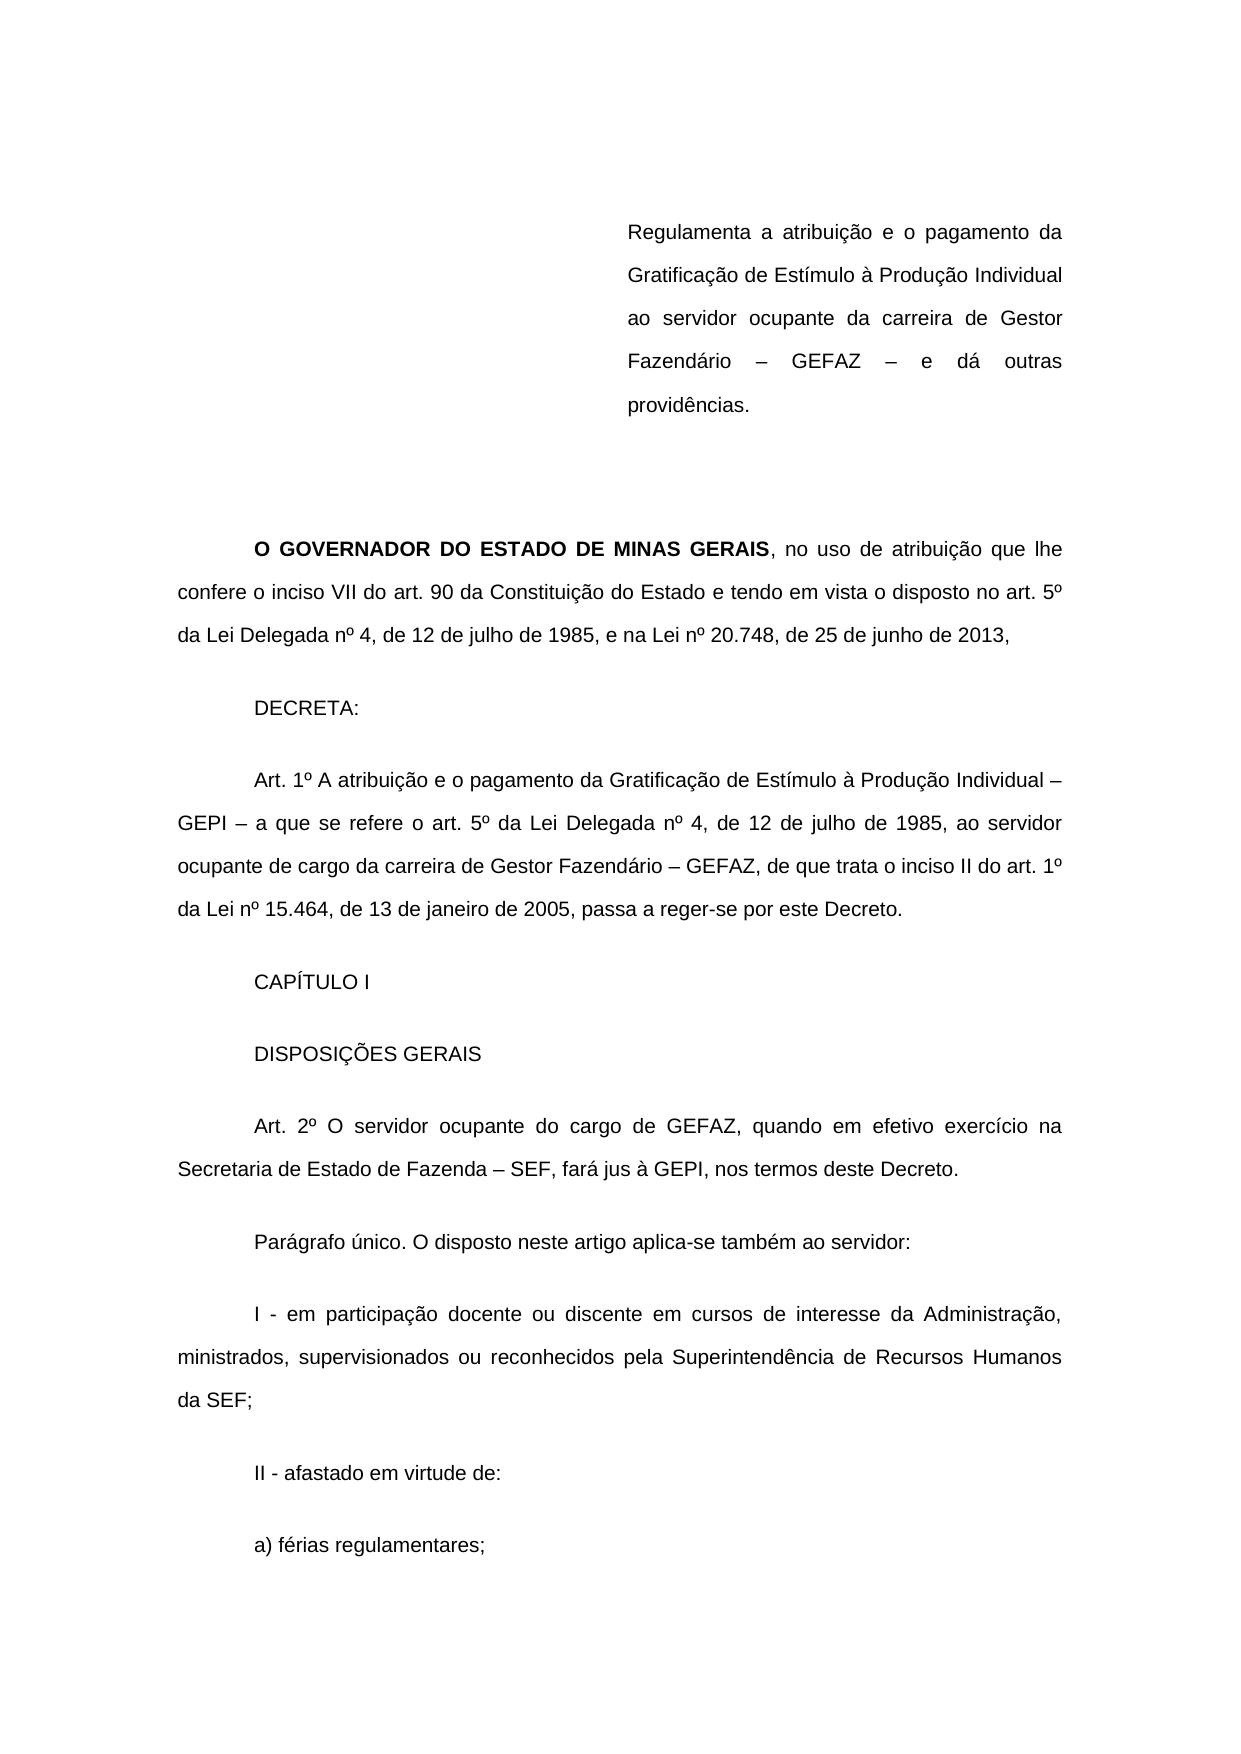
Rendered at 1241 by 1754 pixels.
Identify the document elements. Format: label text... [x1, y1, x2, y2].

text a) férias regulamentares; [177, 1533, 1063, 1557]
text Art. 2º O servidor ocupante do cargo de GEFAZ, quando em efetivo exercício na Secretaria de Estado de Fazenda – SEF, fará jus à GEPI, nos termos deste Decreto. [177, 1114, 1063, 1181]
text DECRETA: [177, 696, 1063, 719]
text Regulamenta a atribuição e o pagamento da Gratificação de Estímulo à Produção Individual ao servidor ocupante da carreira de Gestor Fazendário – GEFAZ – e dá outras providências. [627, 220, 1063, 416]
text DISPOSIÇÕES GERAIS [177, 1042, 1063, 1066]
text CAPÍTULO I [177, 969, 1063, 993]
text O GOVERNADOR DO ESTADO DE MINAS GERAIS, no uso de atribuição que lhe confere o inciso VII do art. 90 da Constituição do Estado e tendo em vista o disposto no art. 5º da Lei Delegada nº 4, de 12 de julho de 1985, e na Lei nº 20.748, de 25 de junho de 2013, [177, 537, 1063, 647]
text II - afastado em virtude de: [177, 1460, 1063, 1484]
text Parágrafo único. O disposto neste artigo aplica-se também ao servidor: [177, 1229, 1063, 1253]
text Art. 1º A atribuição e o pagamento da Gratificação de Estímulo à Produção Individual – GEPI – a que se refere o art. 5º da Lei Delegada nº 4, de 12 de julho de 1985, ao servidor ocupante de cargo da carreira de Gestor Fazendário – GEFAZ, de que trata o inciso II do art. 1º da Lei nº 15.464, de 13 de janeiro de 2005, passa a reger-se por este Decreto. [177, 768, 1063, 921]
text I - em participação docente ou discente em cursos de interesse da Administração, ministrados, supervisionados ou reconhecidos pela Superintendência de Recursos Humanos da SEF; [177, 1302, 1063, 1412]
